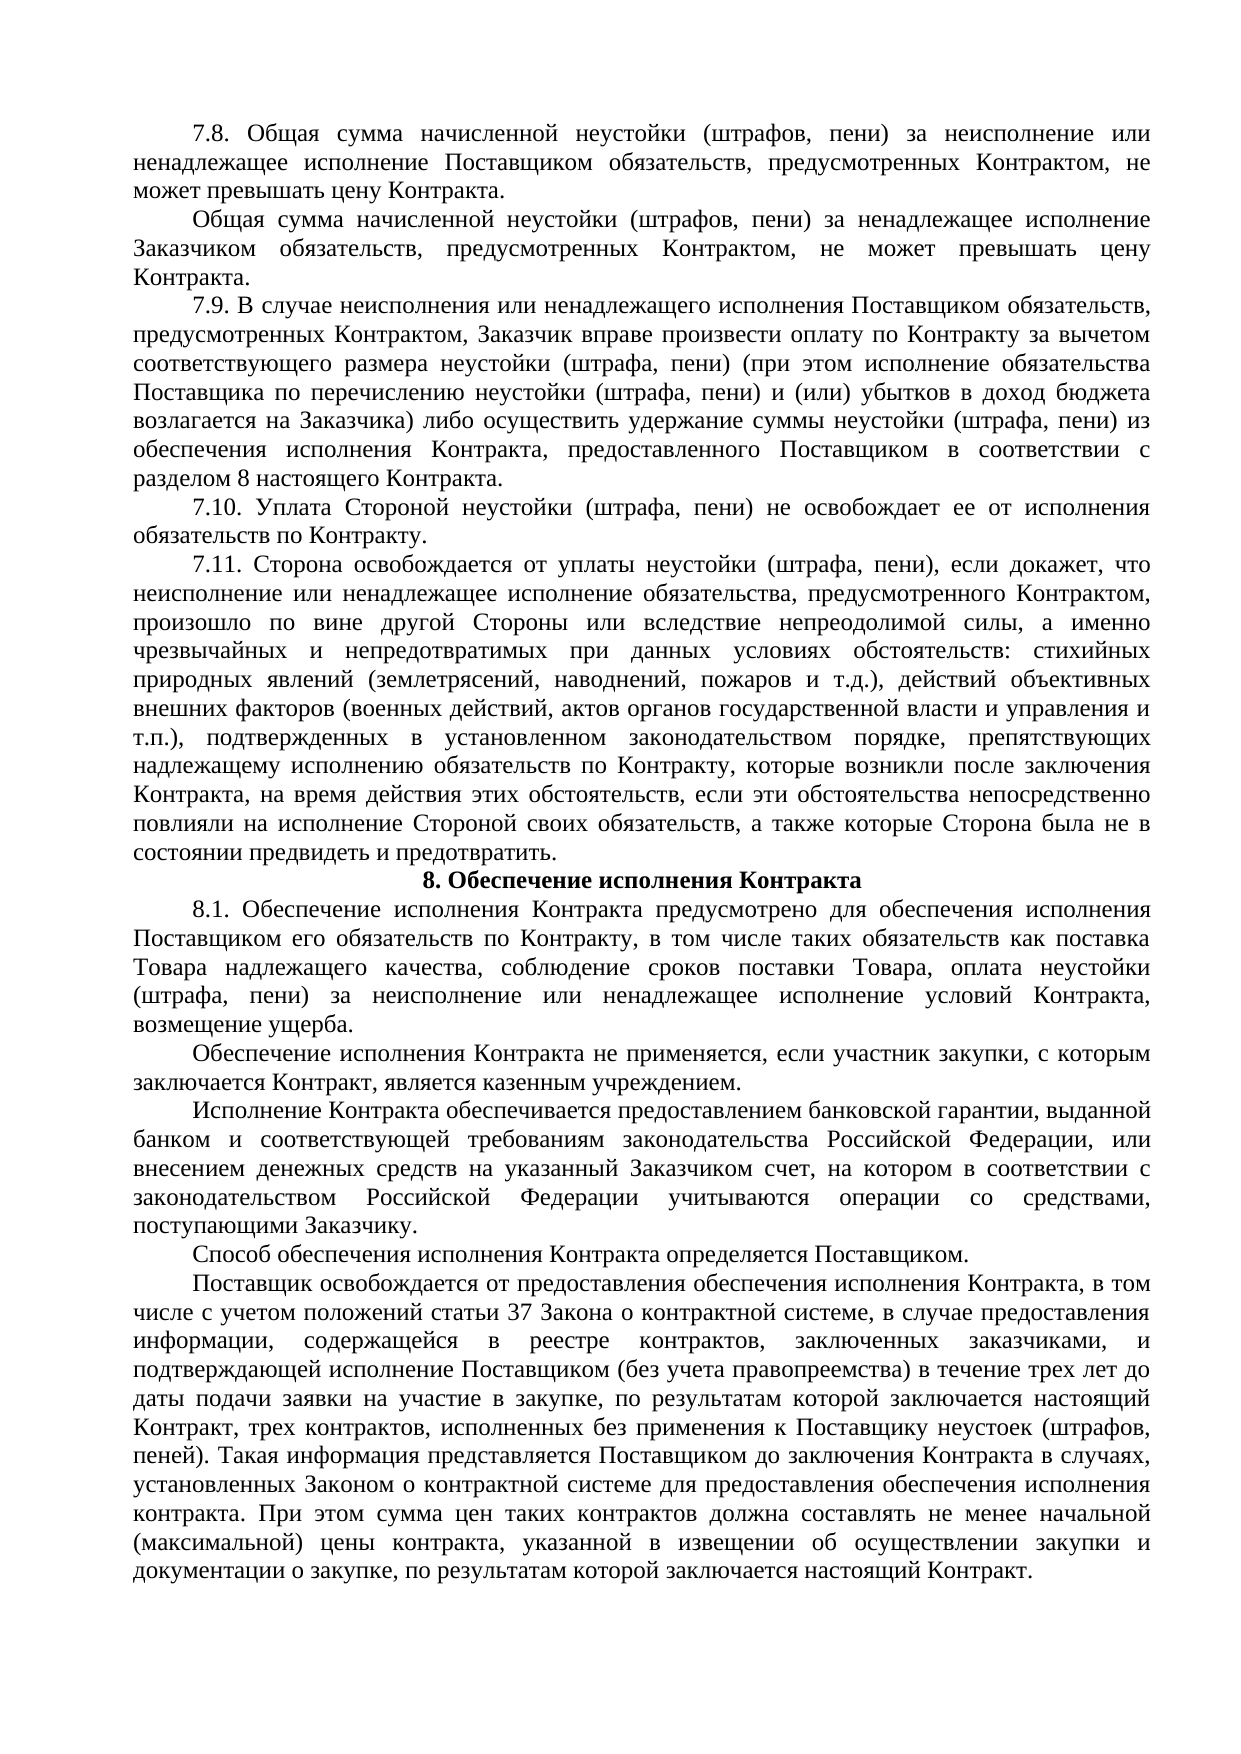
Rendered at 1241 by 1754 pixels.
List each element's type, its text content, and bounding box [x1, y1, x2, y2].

text 8.1. Обеспечение исполнения Контракта предусмотрено для обеспечения исполнения Поставщиком его обязательств по Контракту, в том числе таких обязательств как поставка Товара надлежащего качества, соблюдение сроков поставки Товара, оплата неустойки (штрафа, пени) за неисполнение или ненадлежащее исполнение условий Контракта, возмещение ущерба. [133, 894, 1152, 1038]
text Поставщик освобождается от предоставления обеспечения исполнения Контракта, в том числе с учетом положений статьи 37 Закона о контрактной системе, в случае предоставления информации, содержащейся в реестре контрактов, заключенных заказчиками, и подтверждающей исполнение Поставщиком (без учета правопреемства) в течение трех лет до даты подачи заявки на участие в закупке, по результатам которой заключается настоящий Контракт, трех контрактов, исполненных без применения к Поставщику неустоек (штрафов, пеней). Такая информация представляется Поставщиком до заключения Контракта в случаях, установленных Законом о контрактной системе для предоставления обеспечения исполнения контракта. При этом сумма цен таких контрактов должна составлять не менее начальной (максимальной) цены контракта, указанной в извещении об осуществлении закупки и документации о закупке, по результатам которой заключается настоящий Контракт. [133, 1268, 1152, 1584]
text Исполнение Контракта обеспечивается предоставлением банковской гарантии, выданной банком и соответствующей требованиям законодательства Российской Федерации, или внесением денежных средств на указанный Заказчиком счет, на котором в соответствии с законодательством Российской Федерации учитываются операции со средствами, поступающими Заказчику. [133, 1096, 1152, 1239]
text Общая сумма начисленной неустойки (штрафов, пени) за ненадлежащее исполнение Заказчиком обязательств, предусмотренных Контрактом, не может превышать цену Контракта. [133, 204, 1152, 291]
text 8. Обеспечение исполнения Контракта [133, 866, 1152, 894]
text Способ обеспечения исполнения Контракта определяется Поставщиком. [133, 1239, 1152, 1268]
text Обеспечение исполнения Контракта не применяется, если участник закупки, с которым заключается Контракт, является казенным учреждением. [133, 1038, 1152, 1096]
text 7.8. Общая сумма начисленной неустойки (штрафов, пени) за неисполнение или ненадлежащее исполнение Поставщиком обязательств, предусмотренных Контрактом, не может превышать цену Контракта. [133, 118, 1152, 204]
text 7.11. Сторона освобождается от уплаты неустойки (штрафа, пени), если докажет, что неисполнение или ненадлежащее исполнение обязательства, предусмотренного Контрактом, произошло по вине другой Стороны или вследствие непреодолимой силы, а именно чрезвычайных и непредотвратимых при данных условиях обстоятельств: стихийных природных явлений (землетрясений, наводнений, пожаров и т.д.), действий объективных внешних факторов (военных действий, актов органов государственной власти и управления и т.п.), подтвержденных в установленном законодательством порядке, препятствующих надлежащему исполнению обязательств по Контракту, которые возникли после заключения Контракта, на время действия этих обстоятельств, если эти обстоятельства непосредственно повлияли на исполнение Стороной своих обязательств, а также которые Сторона была не в состоянии предвидеть и предотвратить. [133, 549, 1152, 866]
text 7.10. Уплата Стороной неустойки (штрафа, пени) не освобождает ее от исполнения обязательств по Контракту. [133, 492, 1152, 549]
text 7.9. В случае неисполнения или ненадлежащего исполнения Поставщиком обязательств, предусмотренных Контрактом, Заказчик вправе произвести оплату по Контракту за вычетом соответствующего размера неустойки (штрафа, пени) (при этом исполнение обязательства Поставщика по перечислению неустойки (штрафа, пени) и (или) убытков в доход бюджета возлагается на Заказчика) либо осуществить удержание суммы неустойки (штрафа, пени) из обеспечения исполнения Контракта, предоставленного Поставщиком в соответствии с разделом 8 настоящего Контракта. [133, 291, 1152, 492]
